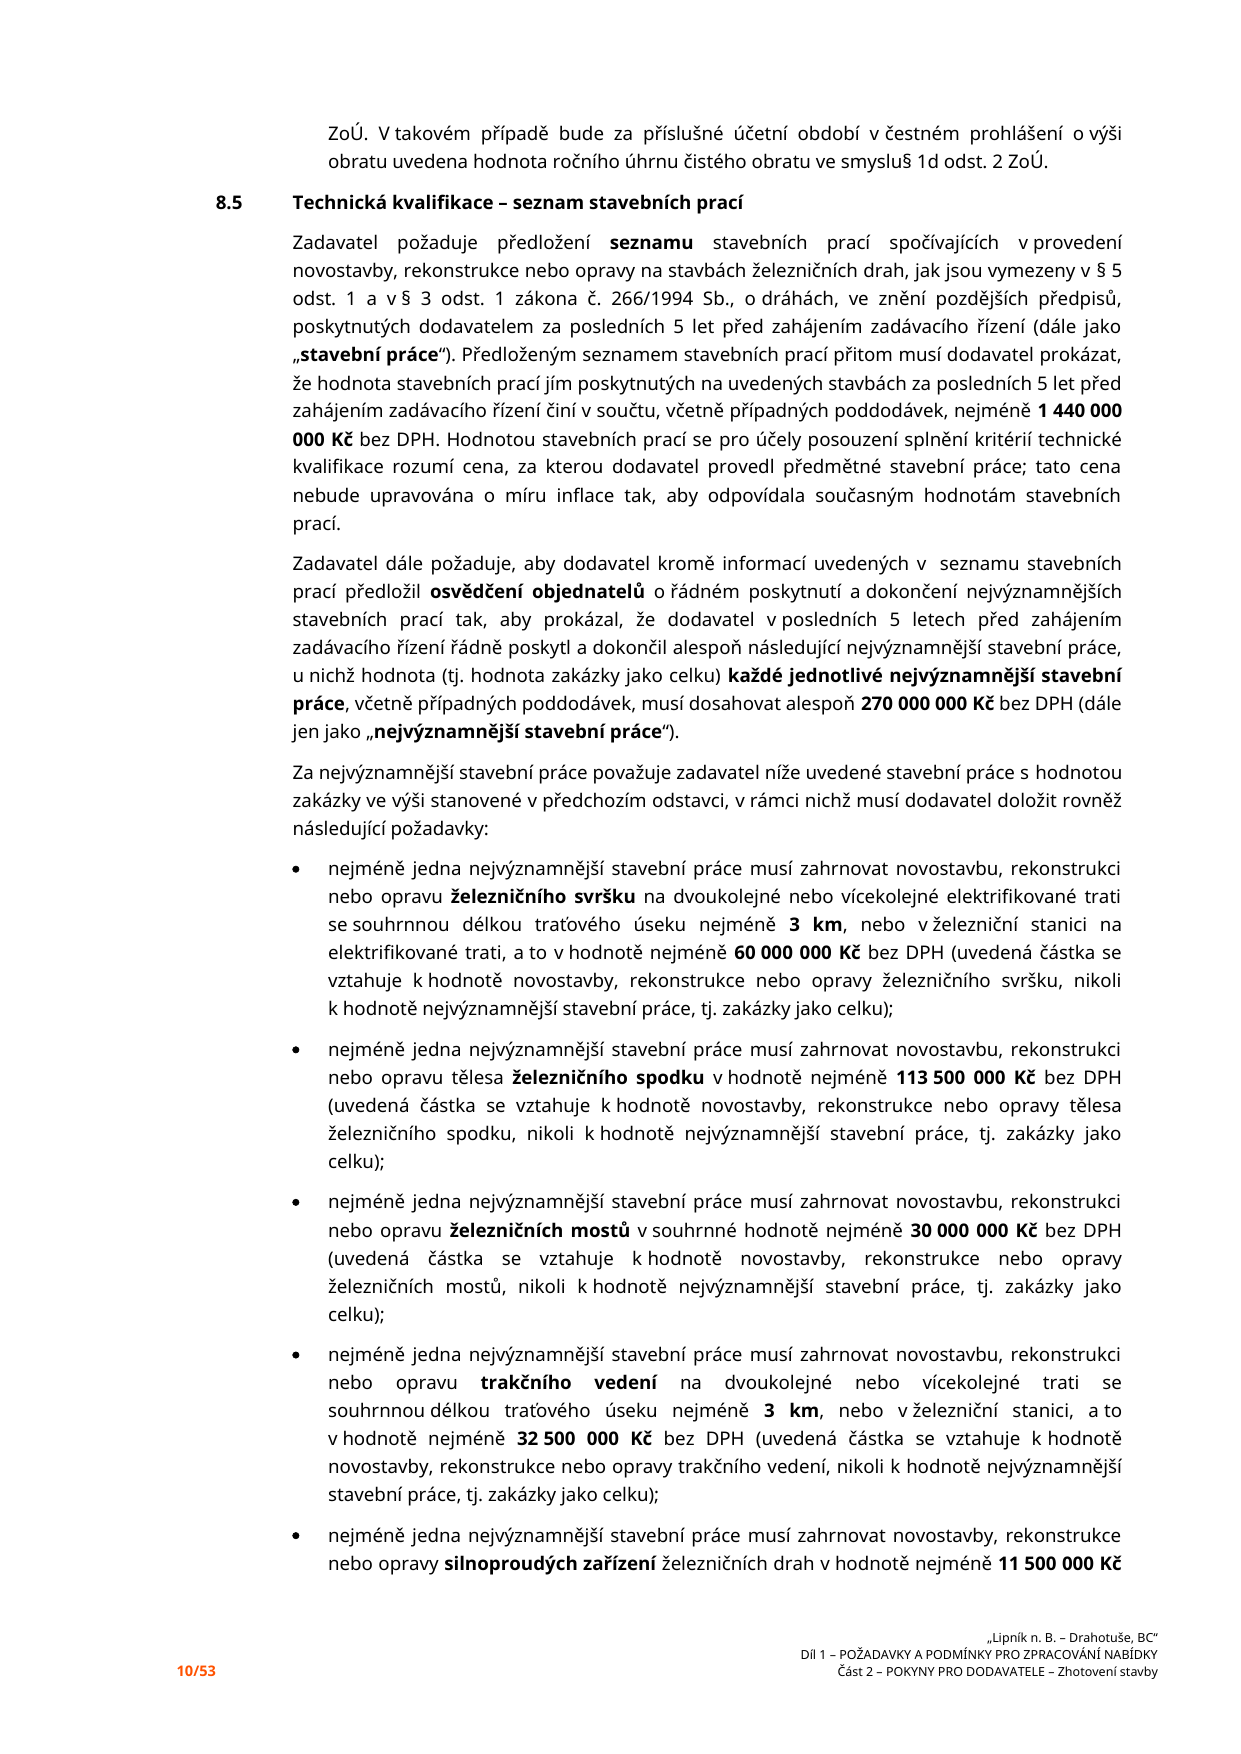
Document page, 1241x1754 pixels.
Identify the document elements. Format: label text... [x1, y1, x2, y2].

text Technická kvalifikace – seznam stavebních prací [216, 189, 1122, 215]
text nejméně jedna nejvýznamnější stavební práce musí zahrnovat novostavbu, rekonstrukci nebo opravu železničních mostů v souhrnné hodnotě nejméně 30 000 000 Kč bez DPH (uvedená částka se vztahuje k hodnotě novostavby, rekonstrukce nebo opravy železničních mostů, nikoli k hodnotě nejvýznamnější stavební práce, tj. zakázky jako celku); [292, 1189, 1122, 1326]
text nejméně jedna nejvýznamnější stavební práce musí zahrnovat novostavbu, rekonstrukci nebo opravu trakčního vedení na dvoukolejné nebo vícekolejné trati se souhrnnou délkou traťového úseku nejméně 3 km, nebo v železniční stanici, a to v hodnotě nejméně 32 500 000 Kč bez DPH (uvedená částka se vztahuje k hodnotě novostavby, rekonstrukce nebo opravy trakčního vedení, nikoli k hodnotě nejvýznamnější stavební práce, tj. zakázky jako celku); [292, 1341, 1122, 1507]
text Za nejvýznamnější stavební práce považuje zadavatel níže uvedené stavební práce s hodnotou zakázky ve výši stanovené v předchozím odstavci, v rámci nichž musí dodavatel doložit rovněž následující požadavky: [292, 759, 1122, 841]
text nejméně jedna nejvýznamnější stavební práce musí zahrnovat novostavbu, rekonstrukci nebo opravu železničního svršku na dvoukolejné nebo vícekolejné elektrifikované trati se souhrnnou délkou traťového úseku nejméně 3 km, nebo v železniční stanici na elektrifikované trati, a to v hodnotě nejméně 60 000 000 Kč bez DPH (uvedená částka se vztahuje k hodnotě novostavby, rekonstrukce nebo opravy železničního svršku, nikoli k hodnotě nejvýznamnější stavební práce, tj. zakázky jako celku); [292, 856, 1122, 1021]
text Zadavatel dále požaduje, aby dodavatel kromě informací uvedených v seznamu stavebních prací předložil osvědčení objednatelů o řádném poskytnutí a dokončení nejvýznamnějších stavebních prací tak, aby prokázal, že dodavatel v posledních 5 letech před zahájením zadávacího řízení řádně poskytl a dokončil alespoň následující nejvýznamnější stavební práce, u nichž hodnota (tj. hodnota zakázky jako celku) každé jednotlivé nejvýznamnější stavební práce, včetně případných poddodávek, musí dosahovat alespoň 270 000 000 Kč bez DPH (dále jen jako „nejvýznamnější stavební práce“). [292, 550, 1122, 744]
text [292, 1522, 1122, 1576]
text Zadavatel požaduje předložení seznamu stavebních prací spočívajících v provedení novostavby, rekonstrukce nebo opravy na stavbách železničních drah, jak jsou vymezeny v § 5 odst. 1 a v § 3 odst. 1 zákona č. 266/1994 Sb., o dráhách, ve znění pozdějších předpisů, poskytnutých dodavatelem za posledních 5 let před zahájením zadávacího řízení (dále jako „stavební práce“). Předloženým seznamem stavebních prací přitom musí dodavatel prokázat, že hodnota stavebních prací jím poskytnutých na uvedených stavbách za posledních 5 let před zahájením zadávacího řízení činí v součtu, včetně případných poddodávek, nejméně 1 440 000 000 Kč bez DPH. Hodnotou stavebních prací se pro účely posouzení splnění kritérií technické kvalifikace rozumí cena, za kterou dodavatel provedl předmětné stavební práce; tato cena nebude upravována o míru inflace tak, aby odpovídala současným hodnotám stavebních prací. [292, 230, 1122, 535]
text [292, 121, 1122, 174]
text nejméně jedna nejvýznamnější stavební práce musí zahrnovat novostavbu, rekonstrukci nebo opravu tělesa železničního spodku v hodnotě nejméně 113 500 000 Kč bez DPH (uvedená částka se vztahuje k hodnotě novostavby, rekonstrukce nebo opravy tělesa železničního spodku, nikoli k hodnotě nejvýznamnější stavební práce, tj. zakázky jako celku); [292, 1036, 1122, 1174]
